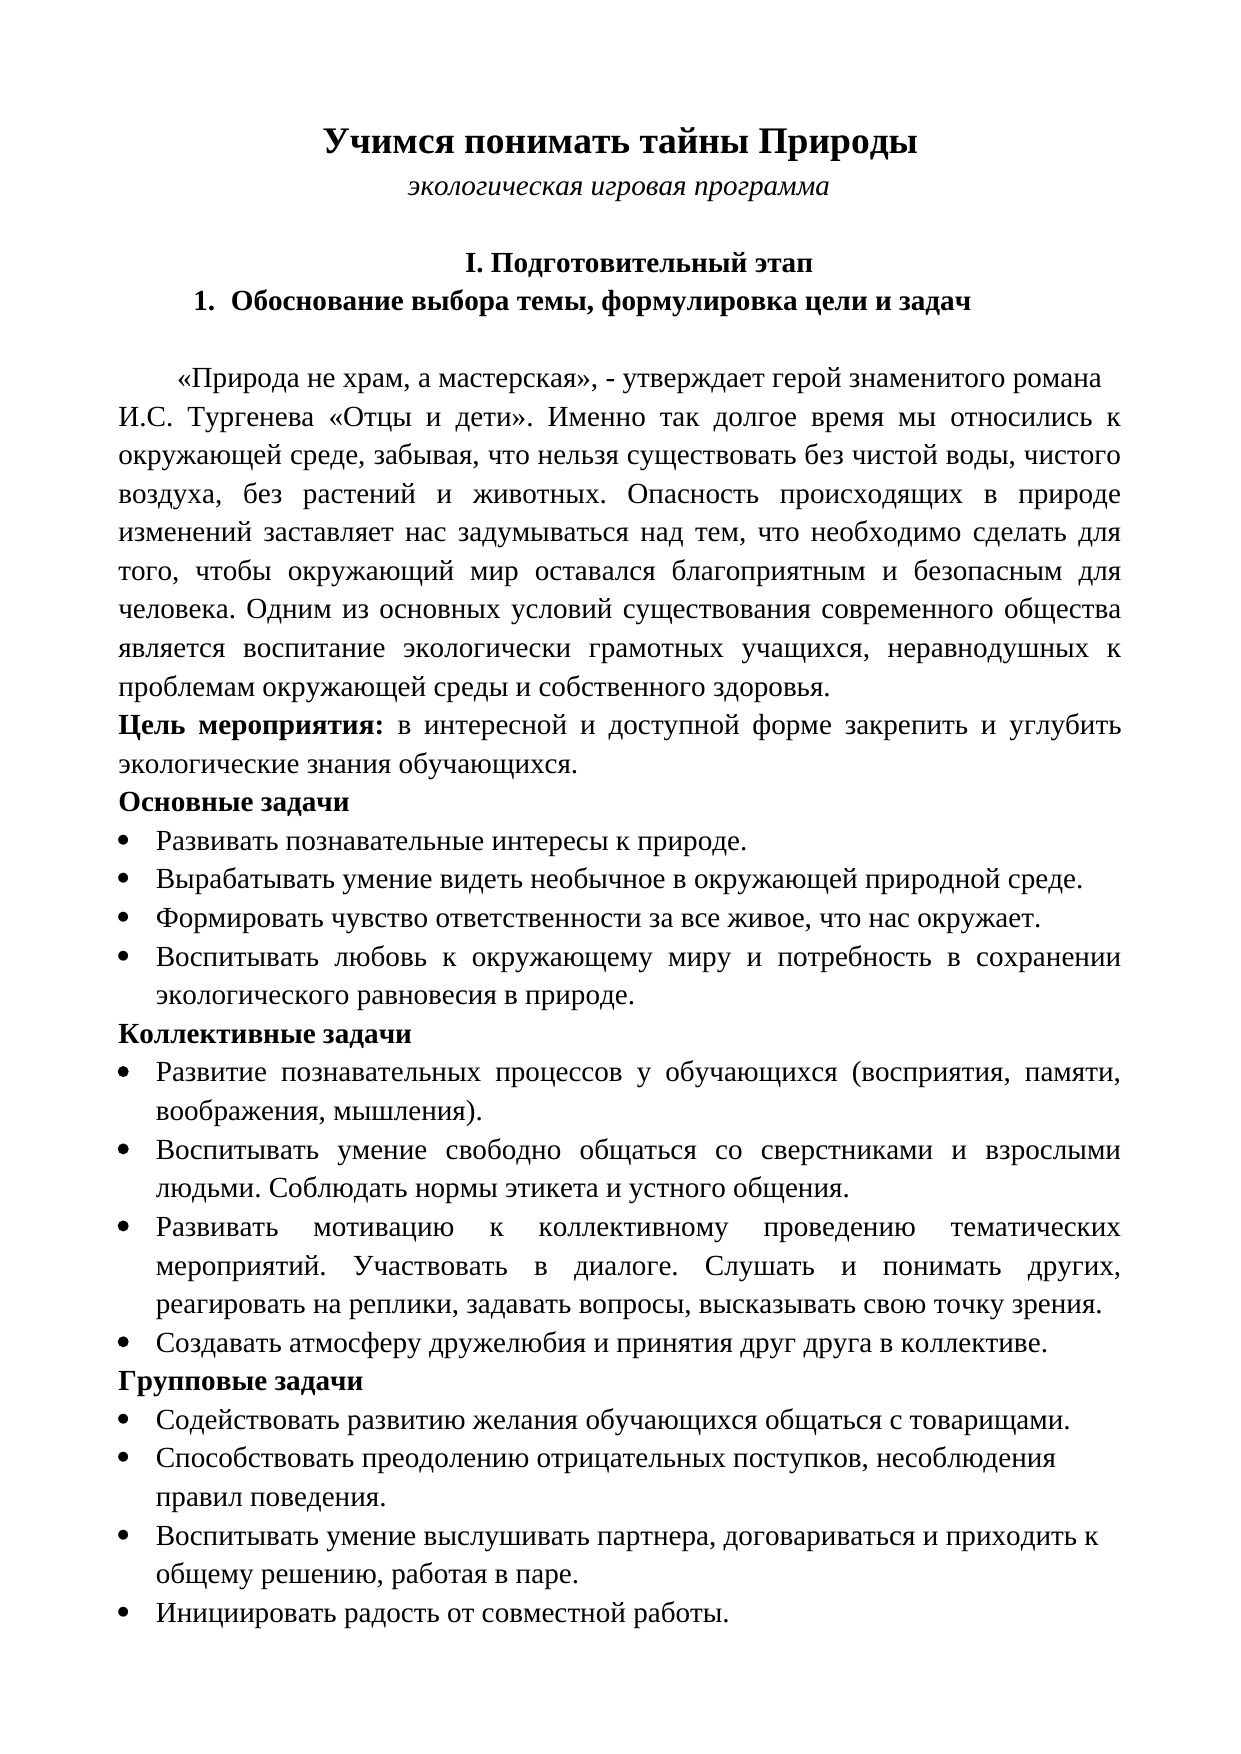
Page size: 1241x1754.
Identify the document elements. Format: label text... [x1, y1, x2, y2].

list «Природа не храм, а мастерская», - утверждает герой знаменитого романа [118, 360, 1122, 394]
list Создавать атмосферу дружелюбия и принятия друг друга в коллективе. [118, 1325, 1122, 1358]
text Ι. Подготовительный этап [156, 245, 1122, 278]
list Содействовать развитию желания обучающихся общаться с товарищами. [118, 1402, 1122, 1436]
list Вырабатывать умение видеть необычное в окружающей природной среде. [118, 862, 1122, 895]
text Учимся понимать тайны Природы [118, 118, 1122, 161]
list Развивать познавательные интересы к природе. [118, 823, 1122, 857]
list Воспитывать умение свободно общаться со сверстниками и взрослыми людьми. Соблюдать нормы этикета и устного общения. [118, 1132, 1122, 1204]
text экологическая игровая программа [118, 168, 1122, 201]
list Инициировать радость от совместной работы. [118, 1595, 1122, 1628]
list Формировать чувство ответственности за все живое, что нас окружает. [118, 900, 1122, 934]
text Коллективные задачи [118, 1016, 1122, 1049]
list Воспитывать умение выслушивать партнера, договариваться и приходить к общему решению, работая в паре. [118, 1518, 1122, 1590]
list Воспитывать любовь к окружающему миру и потребность в сохранении экологического равновесия в природе. [118, 939, 1122, 1011]
text Основные задачи [118, 784, 1122, 818]
text Групповые задачи [118, 1363, 1122, 1397]
list И.С. Тургенева «Отцы и дети». Именно так долгое время мы относились к окружающей среде, забывая, что нельзя существовать без чистой воды, чистого воздуха, без растений и животных. Опасность происходящих в природе изменений заставляет нас задумываться над тем, что необходимо сделать для того, чтобы окружающий мир оставался благоприятным и безопасным для человека. Одним из основных условий существования современного общества является воспитание экологически грамотных учащихся, неравнодушных к проблемам окружающей среды и собственного здоровья. [118, 399, 1122, 702]
list Цель мероприятия: в интересной и доступной форме закрепить и углубить экологические знания обучающихся. [118, 707, 1122, 779]
list Способствовать преодолению отрицательных поступков, несоблюдения правил поведения. [118, 1441, 1122, 1513]
list Обоснование выбора темы, формулировка цели и задач [193, 283, 1122, 317]
list Развивать мотивацию к коллективному проведению тематических мероприятий. Участвовать в диалоге. Слушать и понимать других, реагировать на реплики, задавать вопросы, высказывать свою точку зрения. [118, 1209, 1122, 1320]
list Развитие познавательных процессов у обучающихся (восприятия, памяти, воображения, мышления). [118, 1054, 1122, 1127]
